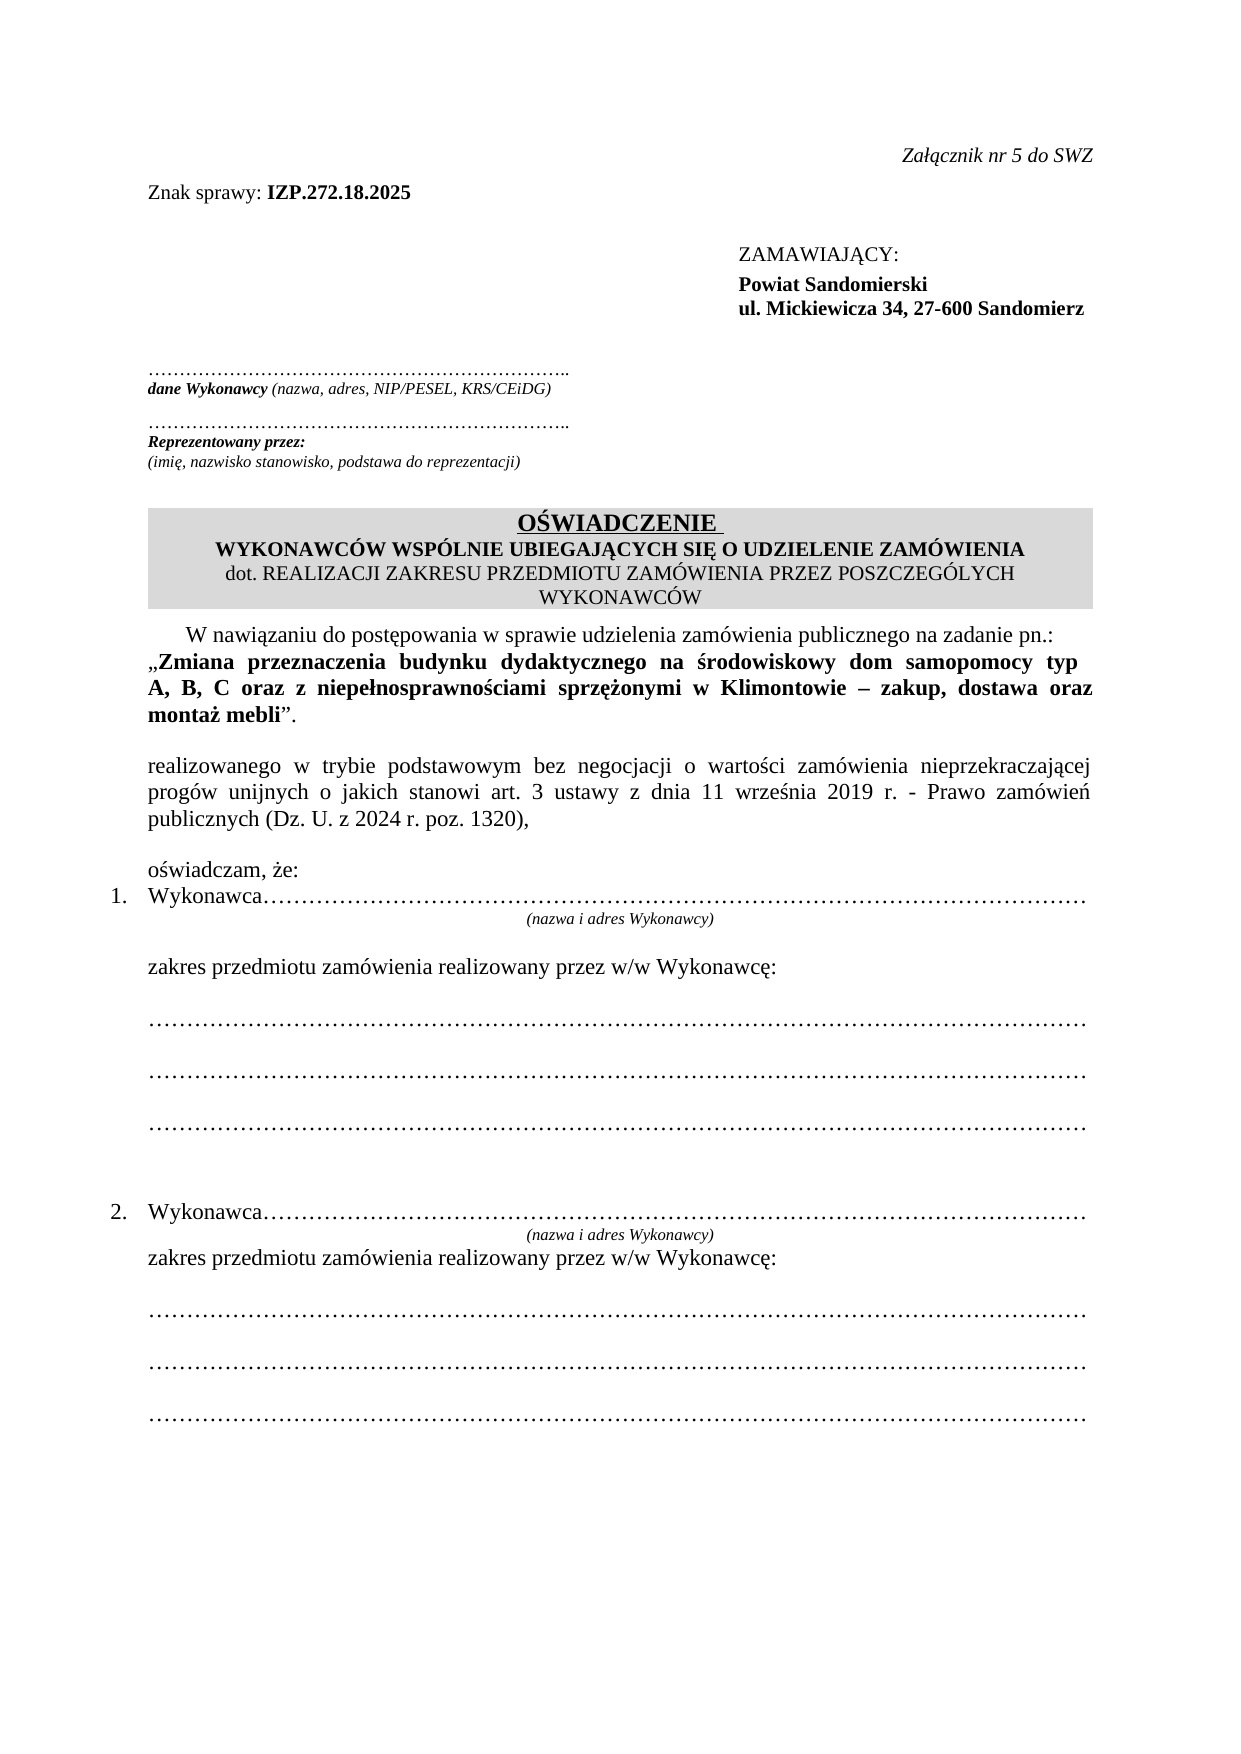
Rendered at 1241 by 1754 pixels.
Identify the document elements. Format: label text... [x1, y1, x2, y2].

text …………………………………………………………………………………………………………… [148, 1005, 1093, 1031]
text zakres przedmiotu zamówienia realizowany przez w/w Wykonawcę: [148, 953, 1093, 979]
text „Zmiana przeznaczenia budynku dydaktycznego na środowiskowy dom samopomocy typ A, B, C oraz z niepełnosprawnościami sprzężonymi w Klimontowie – zakup, dostawa oraz montaż mebli”. [148, 648, 1093, 727]
text ZAMAWIAJĄCY: [148, 242, 1093, 266]
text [148, 1400, 1093, 1426]
text Znak sprawy: IZP.272.18.2025 [148, 180, 1093, 204]
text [148, 1296, 1093, 1322]
text ul. Mickiewicza 34, 27-600 Sandomierz [148, 296, 1093, 320]
text W nawiązaniu do postępowania w sprawie udzielenia zamówienia publicznego na zadanie pn.: [148, 622, 1093, 648]
list (nazwa i adres Wykonawcy) [148, 909, 1093, 928]
text realizowanego w trybie podstawowym bez negocjacji o wartości zamówienia nieprzekraczającej progów unijnych o jakich stanowi art. 3 ustawy z dnia 11 września 2019 r. - Prawo zamówień publicznych (Dz. U. z 2024 r. poz. 1320), [148, 752, 1093, 831]
text OŚWIADCZENIE WYKONAWCÓW WSPÓLNIE UBIEGAJĄCYCH SIĘ O UDZIELENIE ZAMÓWIENIA [148, 508, 1093, 561]
list (nazwa i adres Wykonawcy) [148, 1225, 1093, 1244]
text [148, 1244, 1093, 1270]
list Wykonawca……………………………………………………………………………………………… [110, 882, 1093, 909]
text Reprezentowany przez: (imię, nazwisko stanowisko, podstawa do reprezentacji) [148, 432, 1093, 471]
text oświadczam, że: [148, 856, 1093, 882]
text dot. REALIZACJI ZAKRESU PRZEDMIOTU ZAMÓWIENIA PRZEZ POSZCZEGÓLYCH WYKONAWCÓW [148, 561, 1093, 609]
text Powiat Sandomierski [148, 272, 1093, 296]
list Wykonawca……………………………………………………………………………………………… [110, 1198, 1093, 1225]
text ………………………………………………………….. [148, 357, 1093, 379]
text …………………………………………………………………………………………………………… [148, 1057, 1093, 1083]
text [148, 1348, 1093, 1374]
text …………………………………………………………………………………………………………… [148, 1109, 1093, 1135]
text dane Wykonawcy (nazwa, adres, NIP/PESEL, KRS/CEiDG) [148, 379, 1093, 398]
text ………………………………………………………….. [148, 411, 1093, 432]
